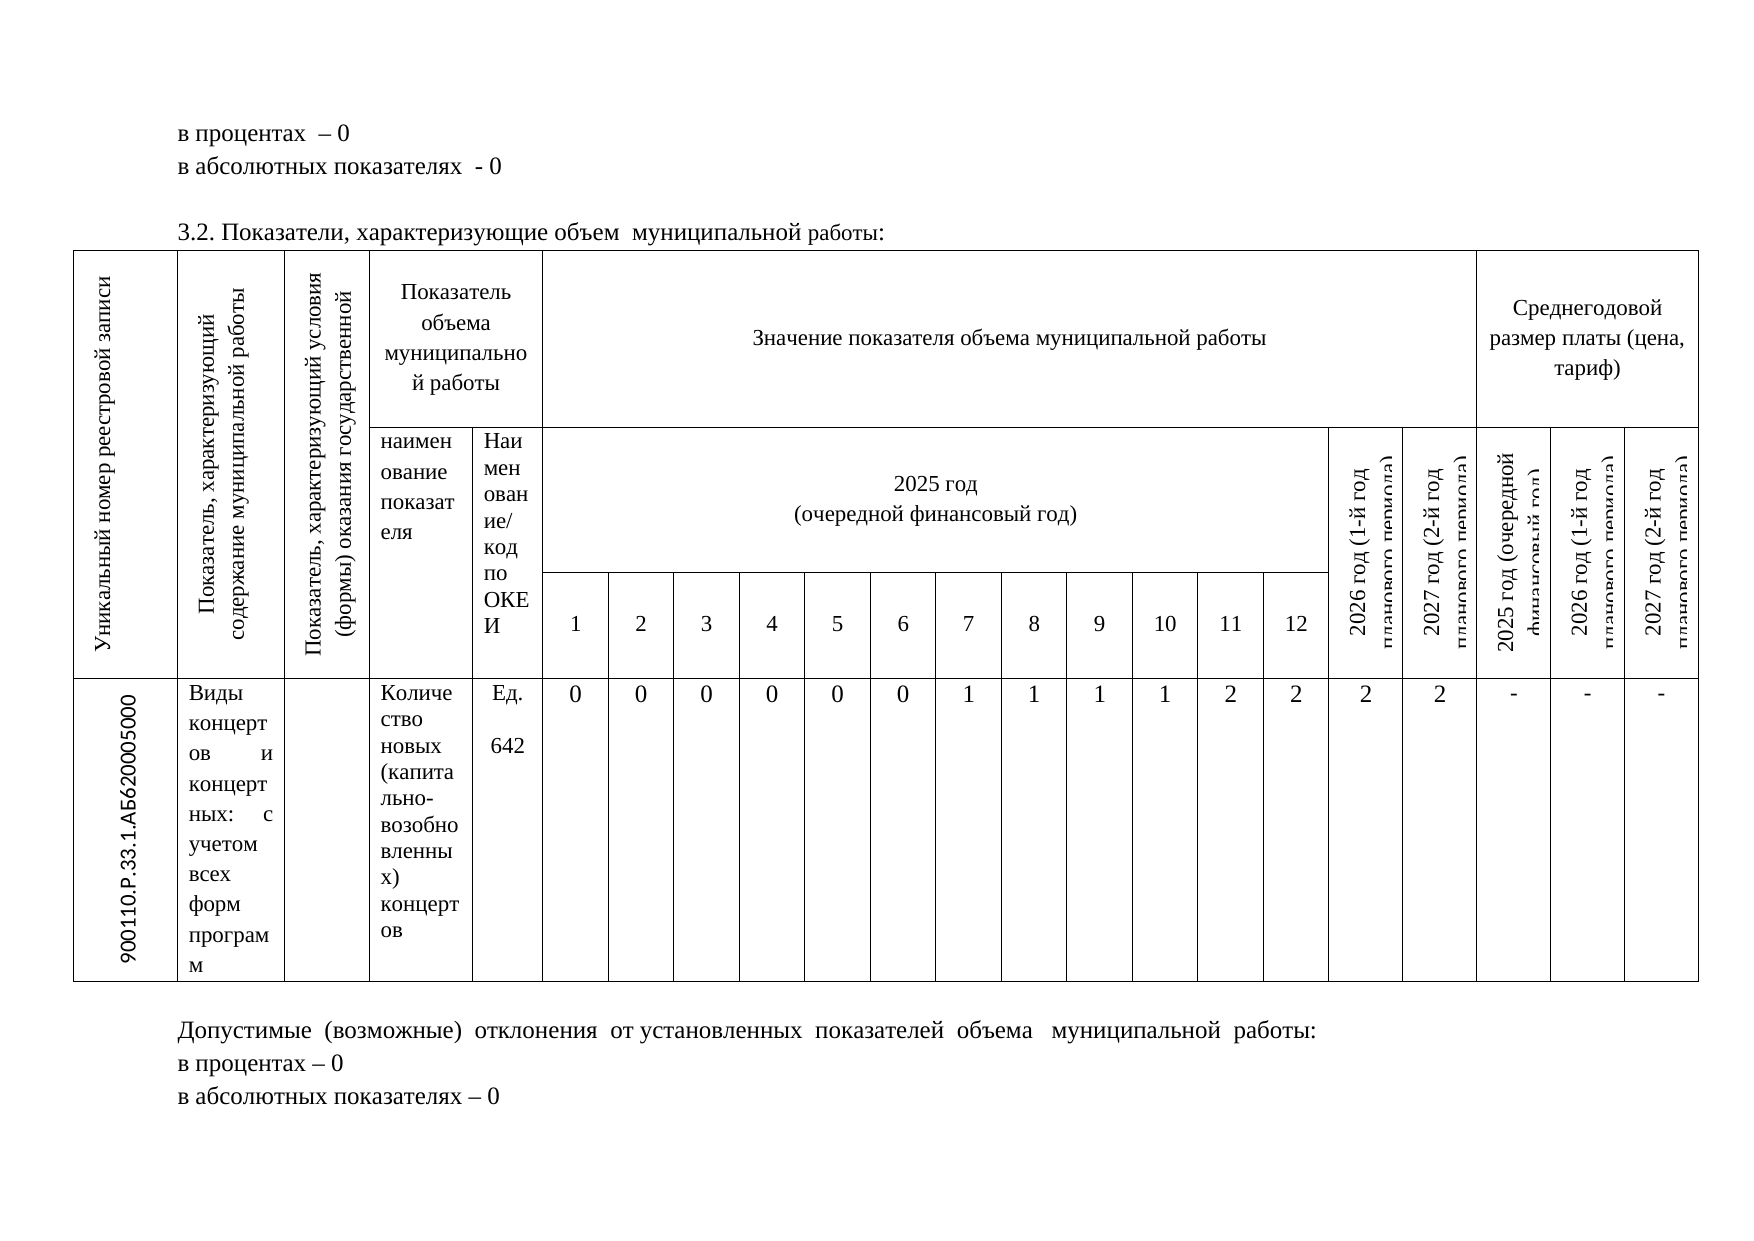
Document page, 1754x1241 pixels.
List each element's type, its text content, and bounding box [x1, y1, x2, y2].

table_header Показатель, характеризующий условия (формы) оказания государственной работы [285, 251, 369, 678]
table_cell - [1551, 679, 1624, 981]
table_cell 0 [543, 679, 608, 981]
text 3.2. Показатели, характеризующие объем муниципальной работы: [177, 217, 1665, 246]
table_cell 0 [609, 679, 673, 981]
table_cell 900110.Р.33.1.АБ620005000 [74, 679, 177, 981]
table_header Показатель, характеризующий содержание муниципальной работы [178, 251, 284, 678]
table_cell 2025 год (очередной финансовый год) [1477, 428, 1550, 678]
table_cell 2026 год (1-й год планового периода) [1551, 428, 1624, 678]
table_cell 0 [740, 679, 804, 981]
table_cell 4 [740, 573, 804, 678]
table_cell 12 [1264, 573, 1328, 678]
table_cell - [1625, 679, 1698, 981]
table_cell 2 [1264, 679, 1328, 981]
table_cell 7 [936, 573, 1001, 678]
table_cell 0 [805, 679, 870, 981]
text в процентах – 0 [177, 118, 1665, 147]
table_cell 1 [1067, 679, 1132, 981]
table_cell 1 [936, 679, 1001, 981]
table_cell 2027 год (2-й год планового периода) [1625, 428, 1698, 678]
table_cell 2 [1198, 679, 1263, 981]
text в абсолютных показателях – 0 [177, 1081, 1665, 1110]
table_cell 10 [1133, 573, 1197, 678]
table_cell 0 [674, 679, 739, 981]
table_cell 2 [1403, 679, 1476, 981]
table_cell 9 [1067, 573, 1132, 678]
table_cell наименование показателя [370, 428, 472, 678]
table_cell 2026 год (1-й год планового периода) [1329, 428, 1402, 678]
table_cell Наименование/ код по ОКЕИ [473, 428, 542, 678]
table_cell 1 [1133, 679, 1197, 981]
table_cell 1 [543, 573, 608, 678]
table_header Значение показателя объема муниципальной работы [543, 251, 1476, 427]
table_cell 5 [805, 573, 870, 678]
table_cell 2 [609, 573, 673, 678]
table_cell 11 [1198, 573, 1263, 678]
text в абсолютных показателях - 0 [177, 151, 1665, 180]
table_cell 0 [871, 679, 935, 981]
table_cell Количество новых (капитально-возобновленных) концертов [370, 679, 472, 981]
table_cell 8 [1002, 573, 1066, 678]
table_cell - [1477, 679, 1550, 981]
text в процентах – 0 [177, 1048, 1665, 1077]
table_cell 2025 год (очередной финансовый год) [543, 428, 1328, 572]
table_cell 3 [674, 573, 739, 678]
table_cell 1 [1002, 679, 1066, 981]
table_header Среднегодовой размер платы (цена, тариф) [1477, 251, 1698, 427]
table_cell Ед. 642 [473, 679, 542, 981]
text Допустимые (возможные) отклонения от установленных показателей объема муниципальной работы: [177, 1015, 1665, 1044]
table_cell 2 [1329, 679, 1402, 981]
table_cell 2027 год (2-й год планового периода) [1403, 428, 1476, 678]
table_header Уникальный номер реестровой записи [74, 251, 177, 678]
table_cell 6 [871, 573, 935, 678]
table_header Показатель объема муниципальной работы [370, 251, 542, 427]
table_cell Виды концертов и концертных: с учетом всех форм программ [178, 679, 284, 981]
table_cell [285, 679, 369, 981]
